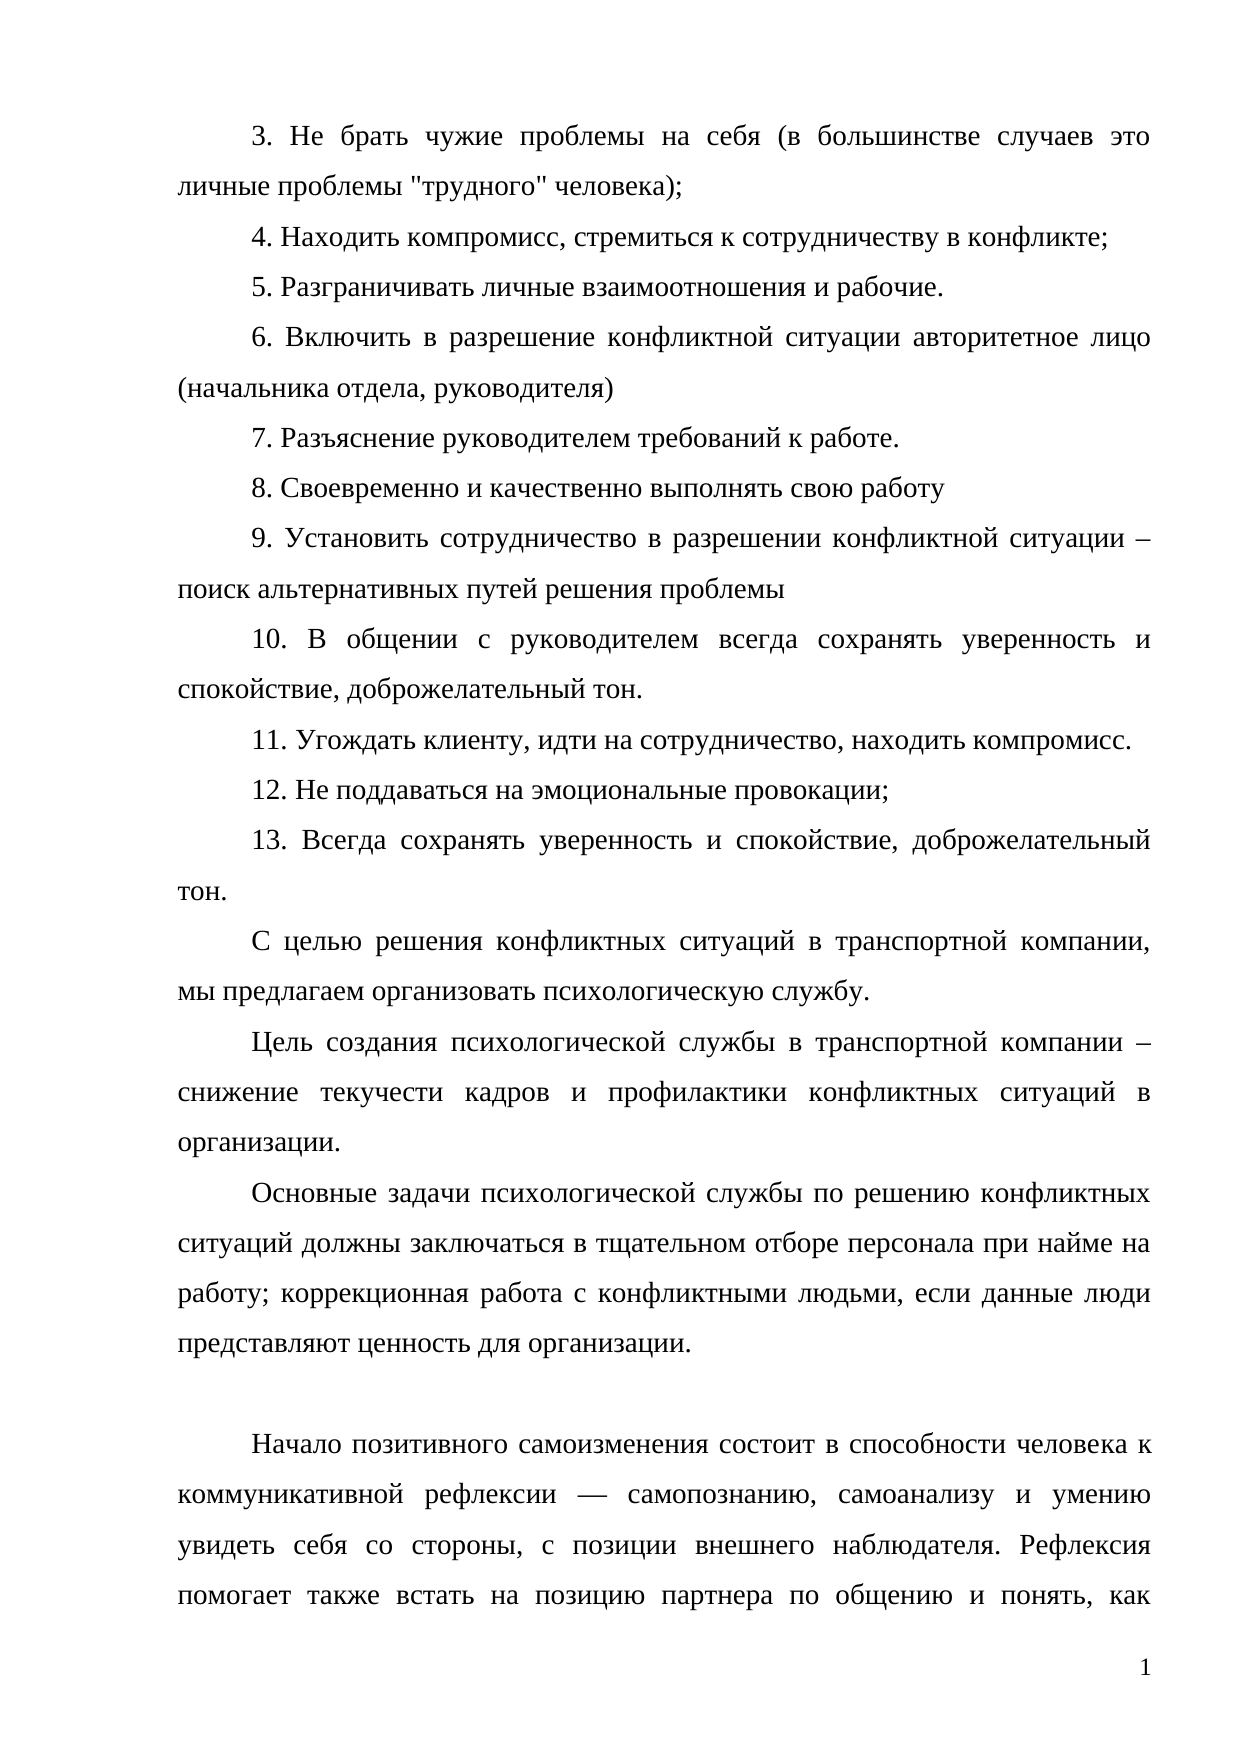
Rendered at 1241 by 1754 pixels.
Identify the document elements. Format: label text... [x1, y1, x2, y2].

text 11. Угождать клиенту, идти на сотрудничество, находить компромисс. [177, 722, 1152, 755]
text 10. В общении с руководителем всегда сохранять уверенность и спокойствие, доброжелательный тон. [177, 621, 1152, 705]
text 13. Всегда сохранять уверенность и спокойствие, доброжелательный тон. [177, 822, 1152, 906]
text 5. Разграничивать личные взаимоотношения и рабочие. [177, 269, 1152, 303]
text 6. Включить в разрешение конфликтной ситуации авторитетное лицо (начальника отдела, руководителя) [177, 319, 1152, 403]
text 3. Не брать чужие проблемы на себя (в большинстве случаев это личные проблемы "трудного" человека); [177, 118, 1152, 202]
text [177, 1426, 1152, 1611]
text 7. Разъяснение руководителем требований к работе. [177, 420, 1152, 453]
text 8. Своевременно и качественно выполнять свою работу [177, 470, 1152, 504]
text 4. Находить компромисс, стремиться к сотрудничеству в конфликте; [177, 219, 1152, 252]
text 12. Не поддаваться на эмоциональные провокации; [177, 772, 1152, 806]
text С целью решения конфликтных ситуаций в транспортной компании, мы предлагаем организовать психологическую службу. [177, 923, 1152, 1007]
text 9. Установить сотрудничество в разрешении конфликтной ситуации – поиск альтернативных путей решения проблемы [177, 521, 1152, 604]
text Цель создания психологической службы в транспортной компании – снижение текучести кадров и профилактики конфликтных ситуаций в организации. [177, 1024, 1152, 1158]
text Основные задачи психологической службы по решению конфликтных ситуаций должны заключаться в тщательном отборе персонала при найме на работу; коррекционная работа с конфликтными людьми, если данные люди представляют ценность для организации. [177, 1175, 1152, 1359]
